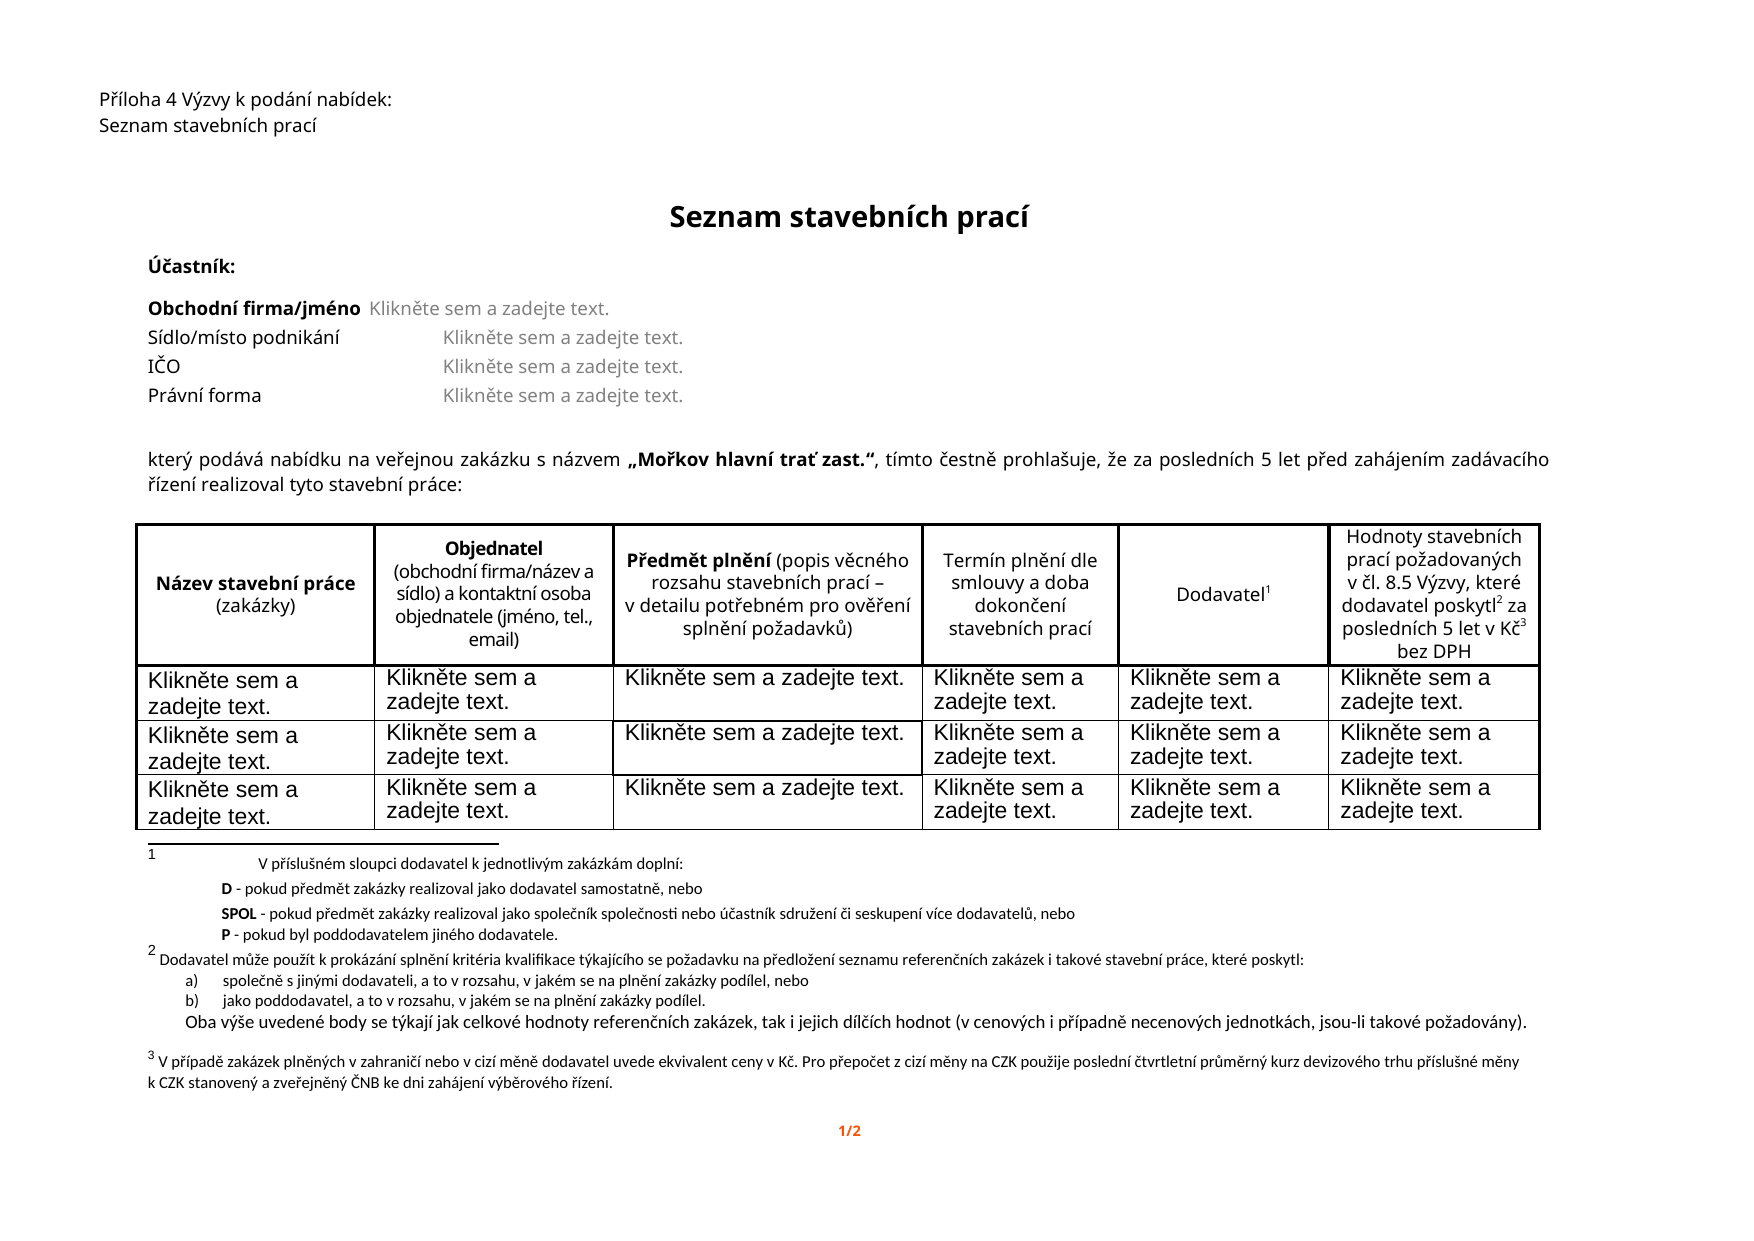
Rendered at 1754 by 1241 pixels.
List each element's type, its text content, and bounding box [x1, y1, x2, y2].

table_header Název stavební práce (zakázky) [138, 526, 373, 664]
table_header Termín plnění dle smlouvy a doba dokončení stavebních prací [924, 526, 1117, 664]
table_header Hodnoty stavebních prací požadovaných v čl. 8.5 Výzvy, které dodavatel poskytl za posledních 5 let v Kč bez DPH [1331, 526, 1538, 664]
table_header Předmět plnění (popis věcného rozsahu stavebních prací – v detailu potřebném pro ověření splnění požadavků) [615, 526, 921, 664]
table_header Objednatel (obchodní firma/název a sídlo) a kontaktní osoba objednatele (jméno, tel., email) [376, 526, 612, 664]
text Účastník: [148, 249, 1551, 279]
text IČO [148, 350, 1551, 379]
text Obchodní firma/jméno [148, 292, 1551, 321]
title Seznam stavebních prací [148, 196, 1551, 236]
text který podává nabídku na veřejnou zakázku s názvem „Mořkov hlavní trať zast.“, tímto čestně prohlašuje, že za posledních 5 let před zahájením zadávacího řízení realizoval tyto stavební práce: [148, 446, 1551, 497]
table_header Dodavatel [1120, 526, 1327, 664]
text Sídlo/místo podnikání [148, 321, 1551, 350]
text Právní forma [148, 379, 1551, 408]
